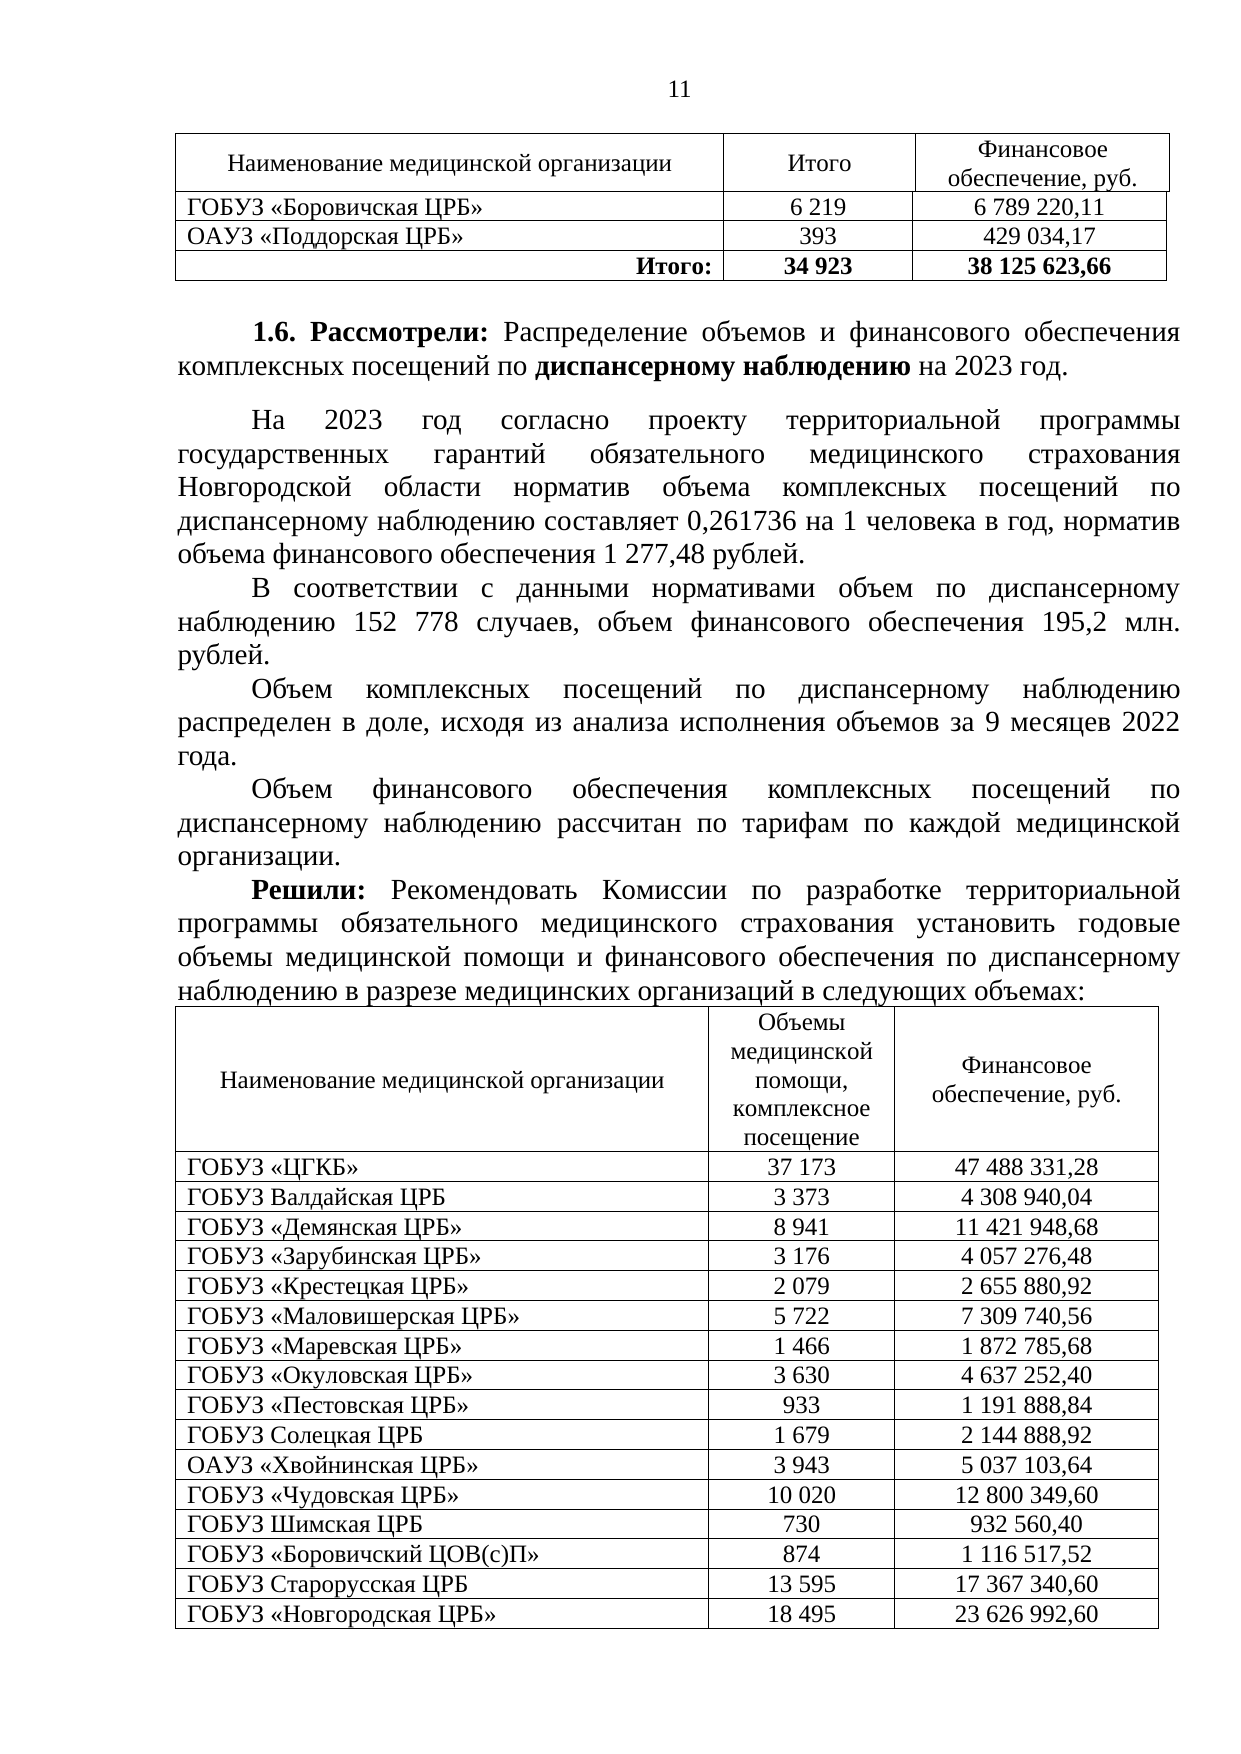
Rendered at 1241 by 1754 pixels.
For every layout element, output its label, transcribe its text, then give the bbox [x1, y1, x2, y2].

table_cell Итого: [176, 251, 723, 280]
table_cell 23 626 992,60 [895, 1599, 1158, 1628]
table_cell 3 373 [709, 1182, 894, 1211]
table_header Объемы медицинской помощи, комплексное посещение [709, 1007, 894, 1151]
table_cell 34 923 [724, 251, 912, 280]
table_cell 3 176 [709, 1241, 894, 1270]
table_cell 13 595 [709, 1569, 894, 1598]
table_header Финансовое обеспечение, руб. [916, 134, 1169, 191]
table_cell 3 630 [709, 1361, 894, 1389]
table_cell 5 722 [709, 1301, 894, 1330]
table_cell ГОБУЗ «Пестовская ЦРБ» [176, 1390, 708, 1419]
table_cell 4 308 940,04 [895, 1182, 1158, 1211]
table_cell 393 [724, 221, 912, 250]
table_cell ГОБУЗ «Крестецкая ЦРБ» [176, 1271, 708, 1300]
table_cell 2 079 [709, 1271, 894, 1300]
table_cell ОАУЗ «Поддорская ЦРБ» [176, 221, 723, 250]
table_header Итого [724, 134, 915, 191]
table_cell 4 057 276,48 [895, 1241, 1158, 1270]
table_cell ОАУЗ «Хвойнинская ЦРБ» [176, 1450, 708, 1479]
table_cell 874 [709, 1539, 894, 1568]
table_header Наименование медицинской организации [176, 1007, 708, 1151]
table_cell 1 466 [709, 1331, 894, 1359]
table_header Наименование медицинской организации [176, 134, 723, 191]
list 1.6. Рассмотрели: Распределение объемов и финансового обеспечения комплексных посещений по диспансерному наблюдению на 2023 год. [177, 314, 1181, 382]
table_cell 7 309 740,56 [895, 1301, 1158, 1330]
table_cell 18 495 [709, 1599, 894, 1628]
table_cell 6 219 [724, 192, 912, 220]
table_cell ГОБУЗ Шимская ЦРБ [176, 1510, 708, 1538]
table_cell ГОБУЗ «Боровичский ЦОВ(с)П» [176, 1539, 708, 1568]
table_cell 2 655 880,92 [895, 1271, 1158, 1300]
table_cell ГОБУЗ «Демянская ЦРБ» [176, 1212, 708, 1240]
table_cell 1 872 785,68 [895, 1331, 1158, 1359]
table_cell ГОБУЗ Валдайская ЦРБ [176, 1182, 708, 1211]
table_cell 933 [709, 1390, 894, 1419]
table_cell ГОБУЗ «Маловишерская ЦРБ» [176, 1301, 708, 1330]
table_cell 730 [709, 1510, 894, 1538]
table_cell 3 943 [709, 1450, 894, 1479]
table_cell 8 941 [709, 1212, 894, 1240]
table_cell 932 560,40 [895, 1510, 1158, 1538]
table_cell 47 488 331,28 [895, 1152, 1158, 1181]
table_cell ГОБУЗ «ЦГКБ» [176, 1152, 708, 1181]
table_cell 12 800 349,60 [895, 1480, 1158, 1508]
table_cell 10 020 [709, 1480, 894, 1508]
table_cell 2 144 888,92 [895, 1420, 1158, 1449]
text В соответствии с данными нормативами объем по диспансерному наблюдению 152 778 случаев, объем финансового обеспечения 195,2 млн. рублей. [177, 570, 1181, 671]
list Решили: Рекомендовать Комиссии по разработке территориальной программы обязательного медицинского страхования установить годовые объемы медицинской помощи и финансового обеспечения по диспансерному наблюдению в разрезе медицинских организаций в следующих объемах: [177, 872, 1181, 1006]
table_cell ГОБУЗ «Чудовская ЦРБ» [176, 1480, 708, 1508]
text Объем финансового обеспечения комплексных посещений по диспансерному наблюдению рассчитан по тарифам по каждой медицинской организации. [177, 771, 1181, 872]
table_cell ГОБУЗ «Окуловская ЦРБ» [176, 1361, 708, 1389]
table_cell 4 637 252,40 [895, 1361, 1158, 1389]
text Объем комплексных посещений по диспансерному наблюдению распределен в доле, исходя из анализа исполнения объемов за 9 месяцев 2022 года. [177, 671, 1181, 771]
table_cell 38 125 623,66 [913, 251, 1166, 280]
table_cell 1 191 888,84 [895, 1390, 1158, 1419]
table_cell ГОБУЗ «Маревская ЦРБ» [176, 1331, 708, 1359]
table_cell ГОБУЗ «Боровичская ЦРБ» [176, 192, 723, 220]
table_cell ГОБУЗ «Новгородская ЦРБ» [176, 1599, 708, 1628]
text На 2023 год согласно проекту территориальной программы государственных гарантий обязательного медицинского страхования Новгородской области норматив объема комплексных посещений по диспансерному наблюдению составляет 0,261736 на 1 человека в год, норматив объема финансового обеспечения 1 277,48 рублей. [177, 402, 1181, 570]
table_cell 5 037 103,64 [895, 1450, 1158, 1479]
table_cell 1 116 517,52 [895, 1539, 1158, 1568]
table_cell 17 367 340,60 [895, 1569, 1158, 1598]
table_cell 11 421 948,68 [895, 1212, 1158, 1240]
table_cell 429 034,17 [913, 221, 1166, 250]
table_header Финансовое обеспечение, руб. [895, 1007, 1158, 1151]
table_cell ГОБУЗ «Зарубинская ЦРБ» [176, 1241, 708, 1270]
table_cell 37 173 [709, 1152, 894, 1181]
table_cell 1 679 [709, 1420, 894, 1449]
table_cell ГОБУЗ Старорусская ЦРБ [176, 1569, 708, 1598]
table_cell ГОБУЗ Солецкая ЦРБ [176, 1420, 708, 1449]
table_cell 6 789 220,11 [913, 192, 1166, 220]
